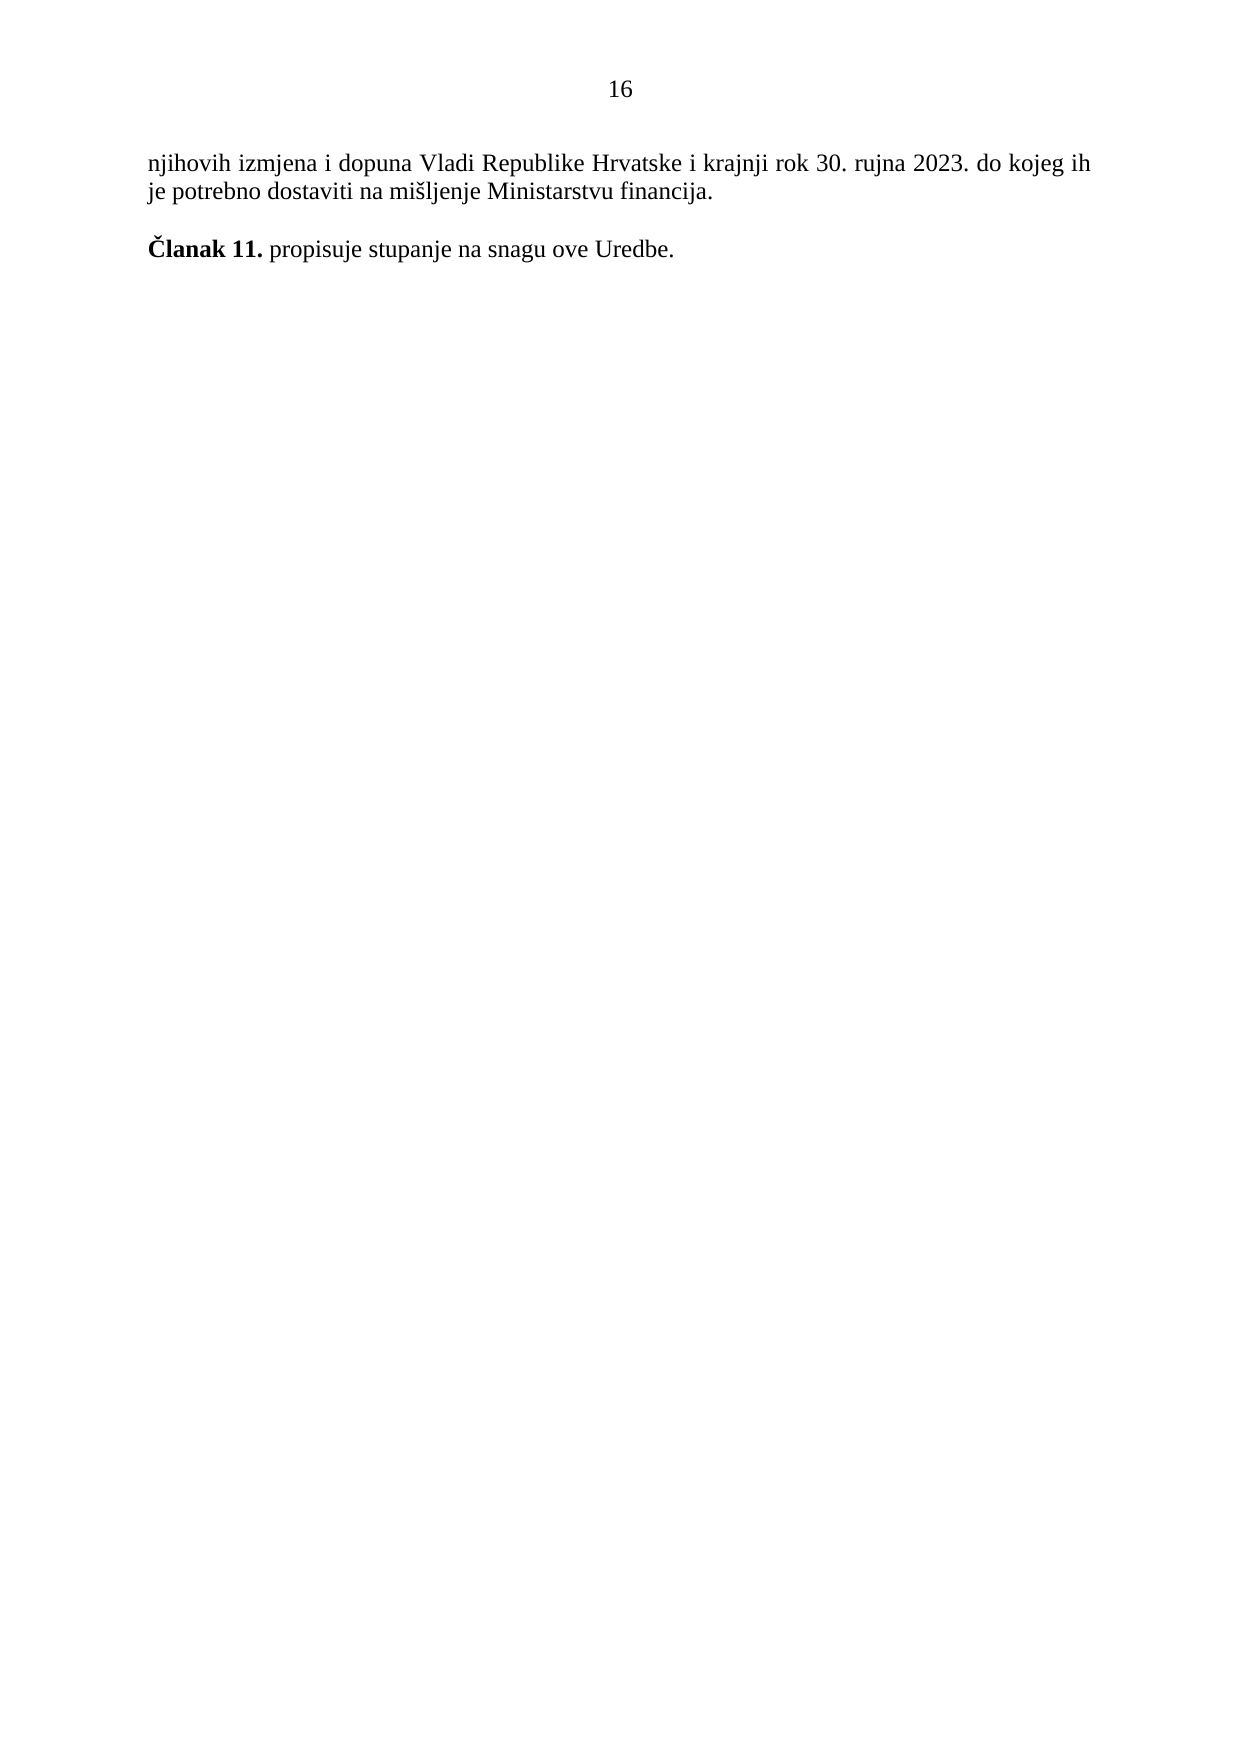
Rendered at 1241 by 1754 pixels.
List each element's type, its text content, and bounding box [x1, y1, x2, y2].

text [148, 148, 1093, 205]
text Članak 11. propisuje stupanje na snagu ove Uredbe. [148, 234, 1093, 263]
